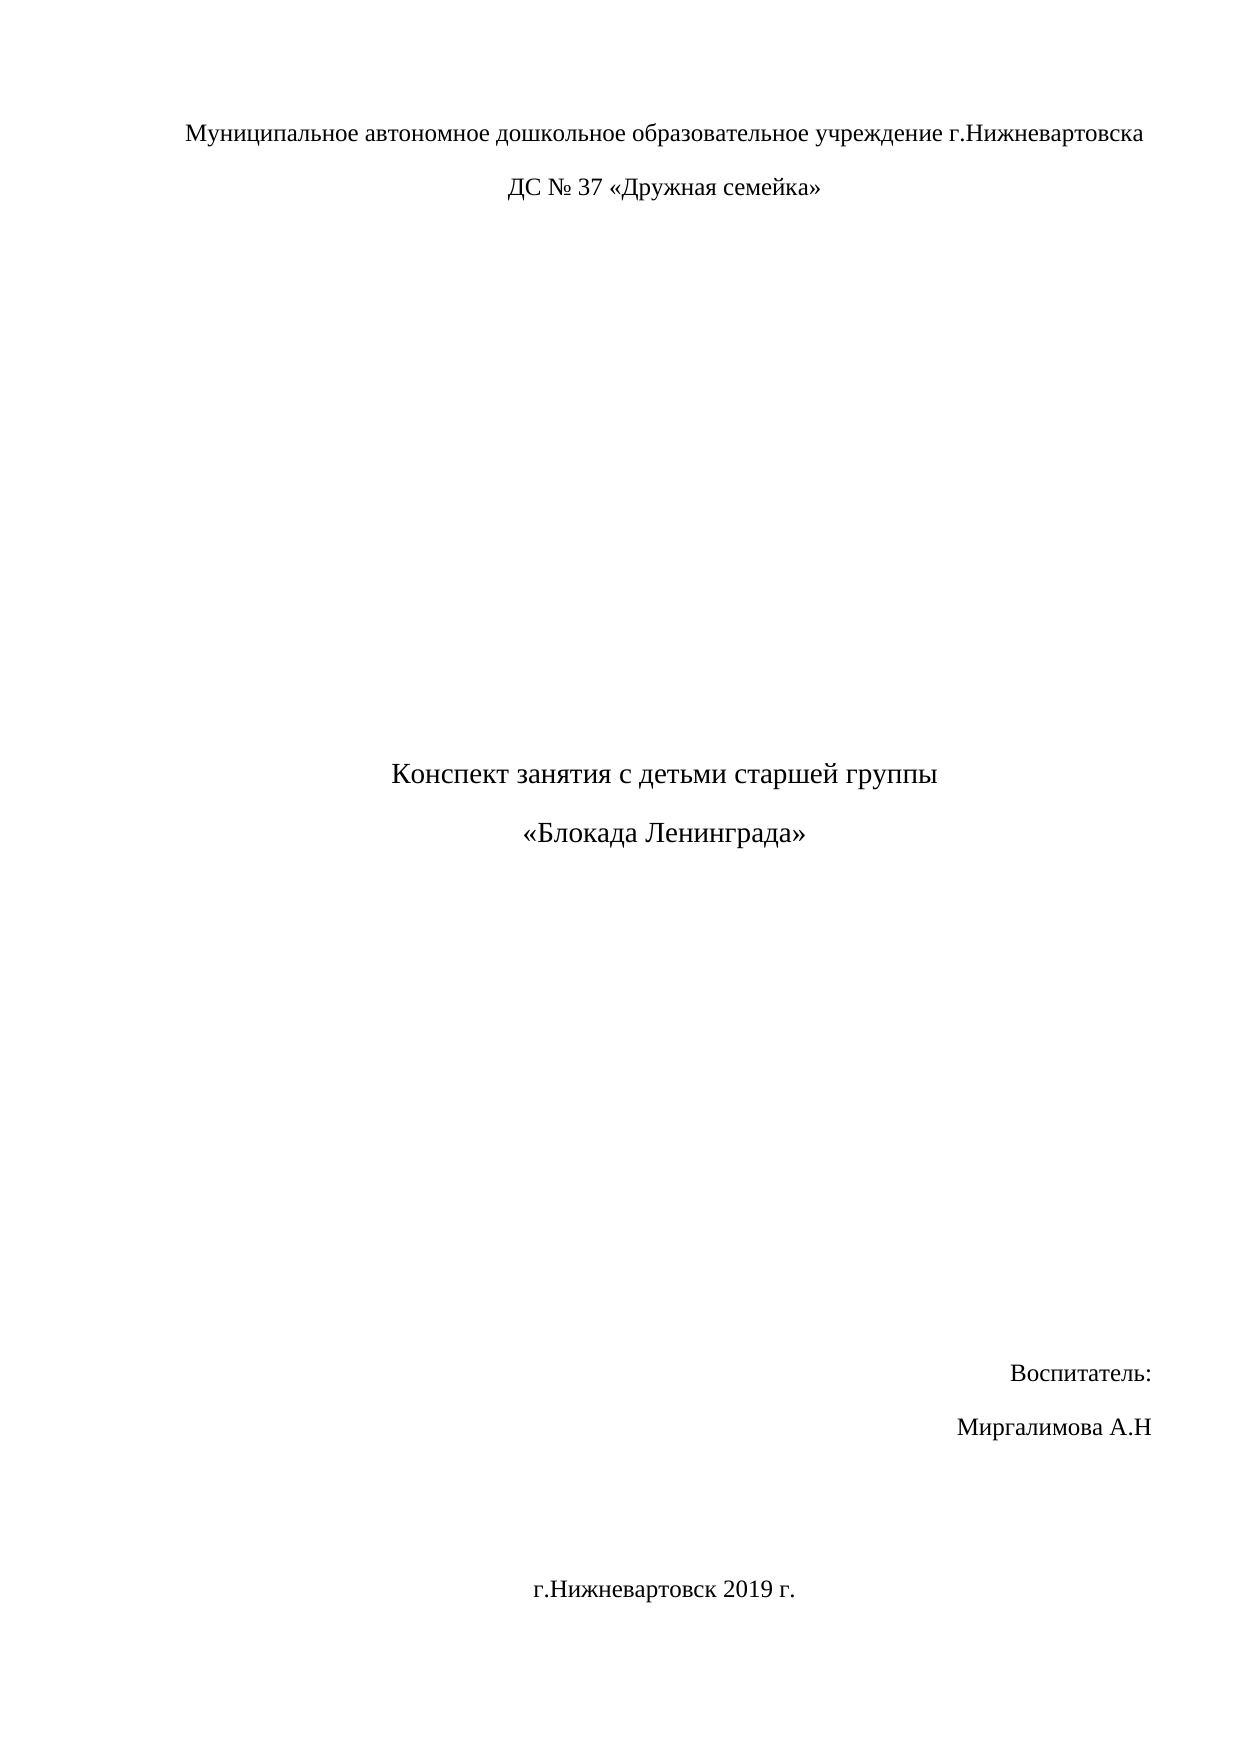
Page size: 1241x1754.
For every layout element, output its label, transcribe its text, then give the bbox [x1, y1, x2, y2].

text Муниципальное автономное дошкольное образовательное учреждение г.Нижневартовска [177, 118, 1152, 147]
text г.Нижневартовск 2019 г. [177, 1574, 1152, 1602]
text Воспитатель: [177, 1358, 1152, 1387]
text Миргалимова А.Н [177, 1412, 1152, 1441]
text «Блокада Ленинграда» [177, 815, 1152, 849]
text Конспект занятия с детьми старшей группы [177, 756, 1152, 789]
text ДС № 37 «Дружная семейка» [177, 172, 1152, 201]
